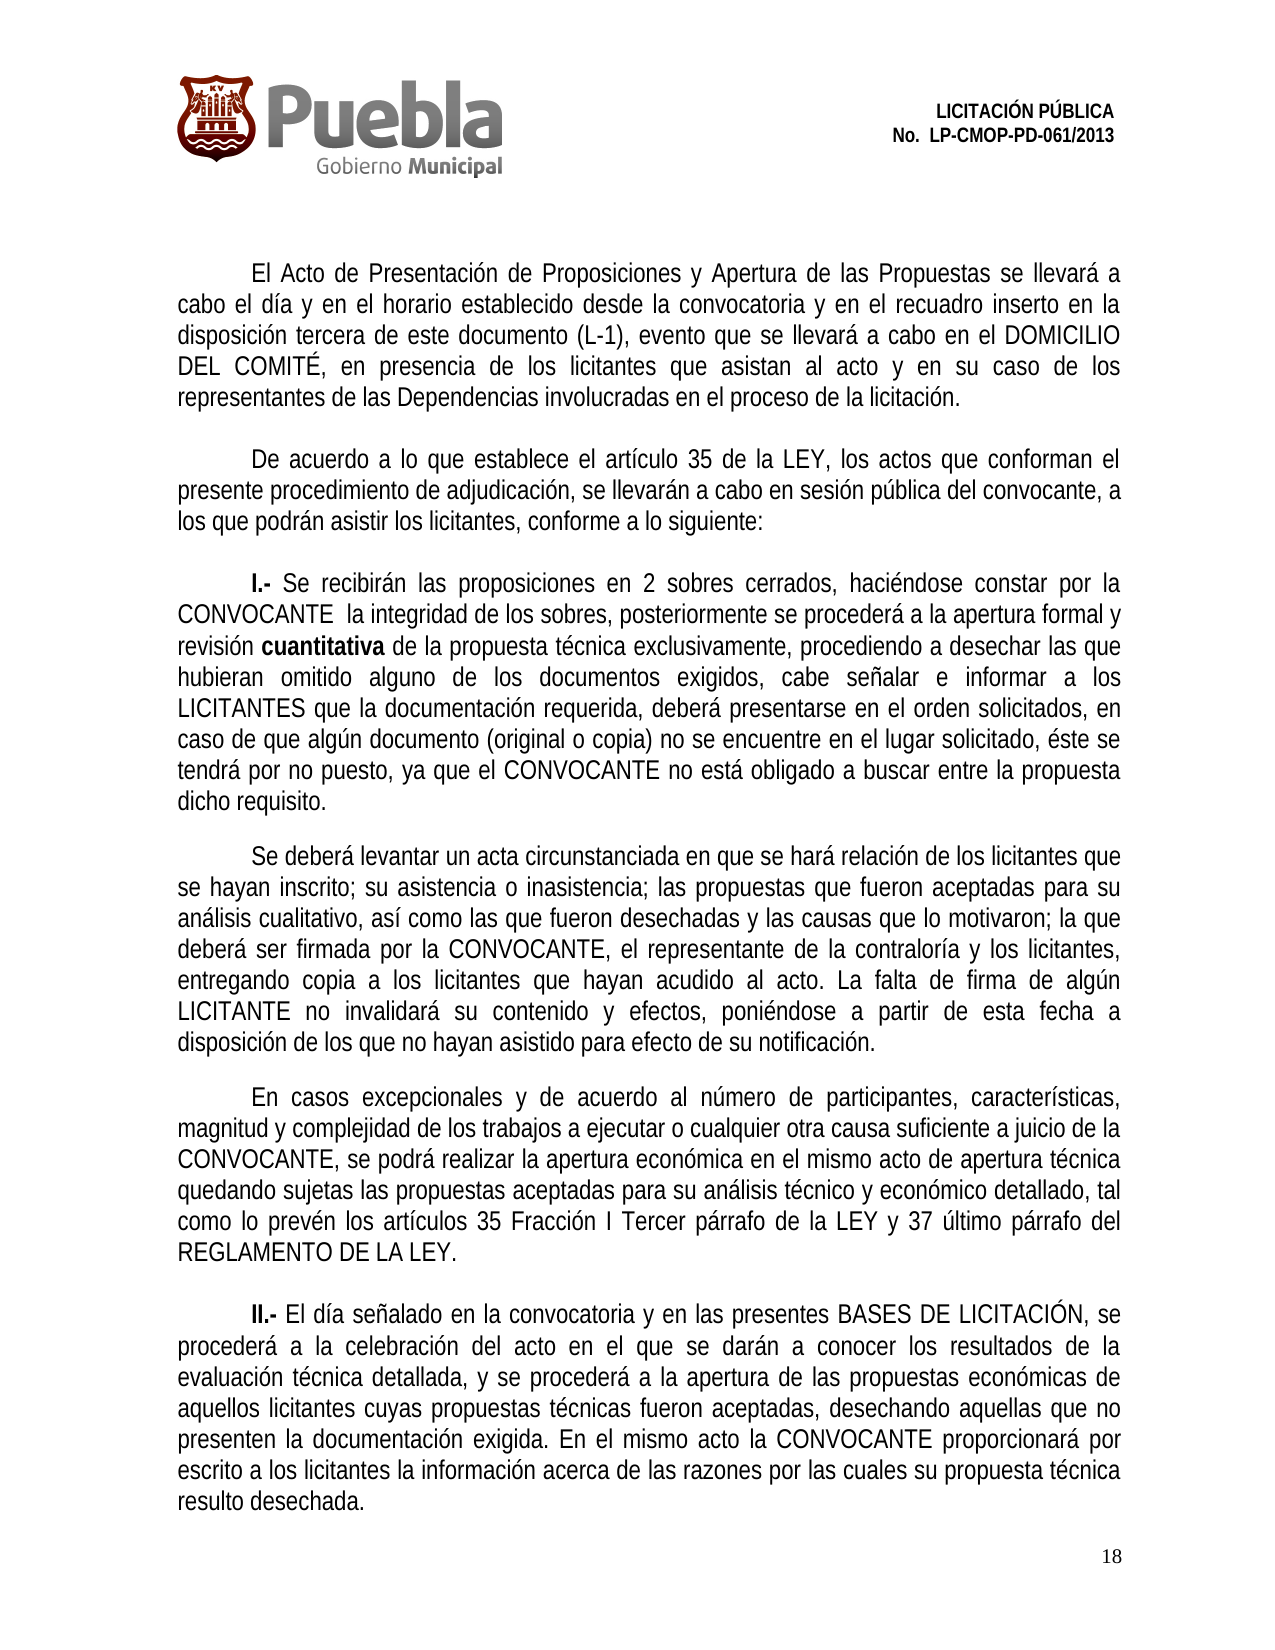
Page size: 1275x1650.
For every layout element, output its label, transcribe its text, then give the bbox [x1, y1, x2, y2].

text De acuerdo a lo que establece el artículo 35 de la LEY, los actos que conforman el presente procedimiento de adjudicación, se llevarán a cabo en sesión pública del convocante, a los que podrán asistir los licitantes, conforme a lo siguiente: [177, 443, 1122, 537]
text En casos excepcionales y de acuerdo al número de participantes, características, magnitud y complejidad de los trabajos a ejecutar o cualquier otra causa suficiente a juicio de la CONVOCANTE, se podrá realizar la apertura económica en el mismo acto de apertura técnica quedando sujetas las propuestas aceptadas para su análisis técnico y económico detallado, tal como lo prevén los artículos 35 Fracción I Tercer párrafo de la LEY y 37 último párrafo del REGLAMENTO DE LA LEY. [177, 1081, 1122, 1268]
text El Acto de Presentación de Proposiciones y Apertura de las Propuestas se llevará a cabo el día y en el horario establecido desde la convocatoria y en el recuadro inserto en la disposición tercera de este documento (L-1), evento que se llevará a cabo en el DOMICILIO DEL COMITÉ, en presencia de los licitantes que asistan al acto y en su caso de los representantes de las Dependencias involucradas en el proceso de la licitación. [177, 257, 1122, 412]
text Se deberá levantar un acta circunstanciada en que se hará relación de los licitantes que se hayan inscrito; su asistencia o inasistencia; las propuestas que fueron aceptadas para su análisis cualitativo, así como las que fueron desechadas y las causas que lo motivaron; la que deberá ser firmada por la CONVOCANTE, el representante de la contraloría y los licitantes, entregando copia a los licitantes que hayan acudido al acto. La falta de firma de algún LICITANTE no invalidará su contenido y efectos, poniéndose a partir de esta fecha a disposición de los que no hayan asistido para efecto de su notificación. [177, 840, 1122, 1057]
text II.- El día señalado en la convocatoria y en las presentes BASES DE LICITACIÓN, se procederá a la celebración del acto en el que se darán a conocer los resultados de la evaluación técnica detallada, y se procederá a la apertura de las propuestas económicas de aquellos licitantes cuyas propuestas técnicas fueron aceptadas, desechando aquellas que no presenten la documentación exigida. En el mismo acto la CONVOCANTE proporcionará por escrito a los licitantes la información acerca de las razones por las cuales su propuesta técnica resulto desechada. [177, 1299, 1122, 1516]
text I.- Se recibirán las proposiciones en 2 sobres cerrados, haciéndose constar por la CONVOCANTE la integridad de los sobres, posteriormente se procederá a la apertura formal y revisión cuantitativa de la propuesta técnica exclusivamente, procediendo a desechar las que hubieran omitido alguno de los documentos exigidos, cabe señalar e informar a los LICITANTES que la documentación requerida, deberá presentarse en el orden solicitados, en caso de que algún documento (original o copia) no se encuentre en el lugar solicitado, éste se tendrá por no puesto, ya que el CONVOCANTE no está obligado a buscar entre la propuesta dicho requisito. [177, 568, 1122, 816]
picture [177, 75, 502, 178]
